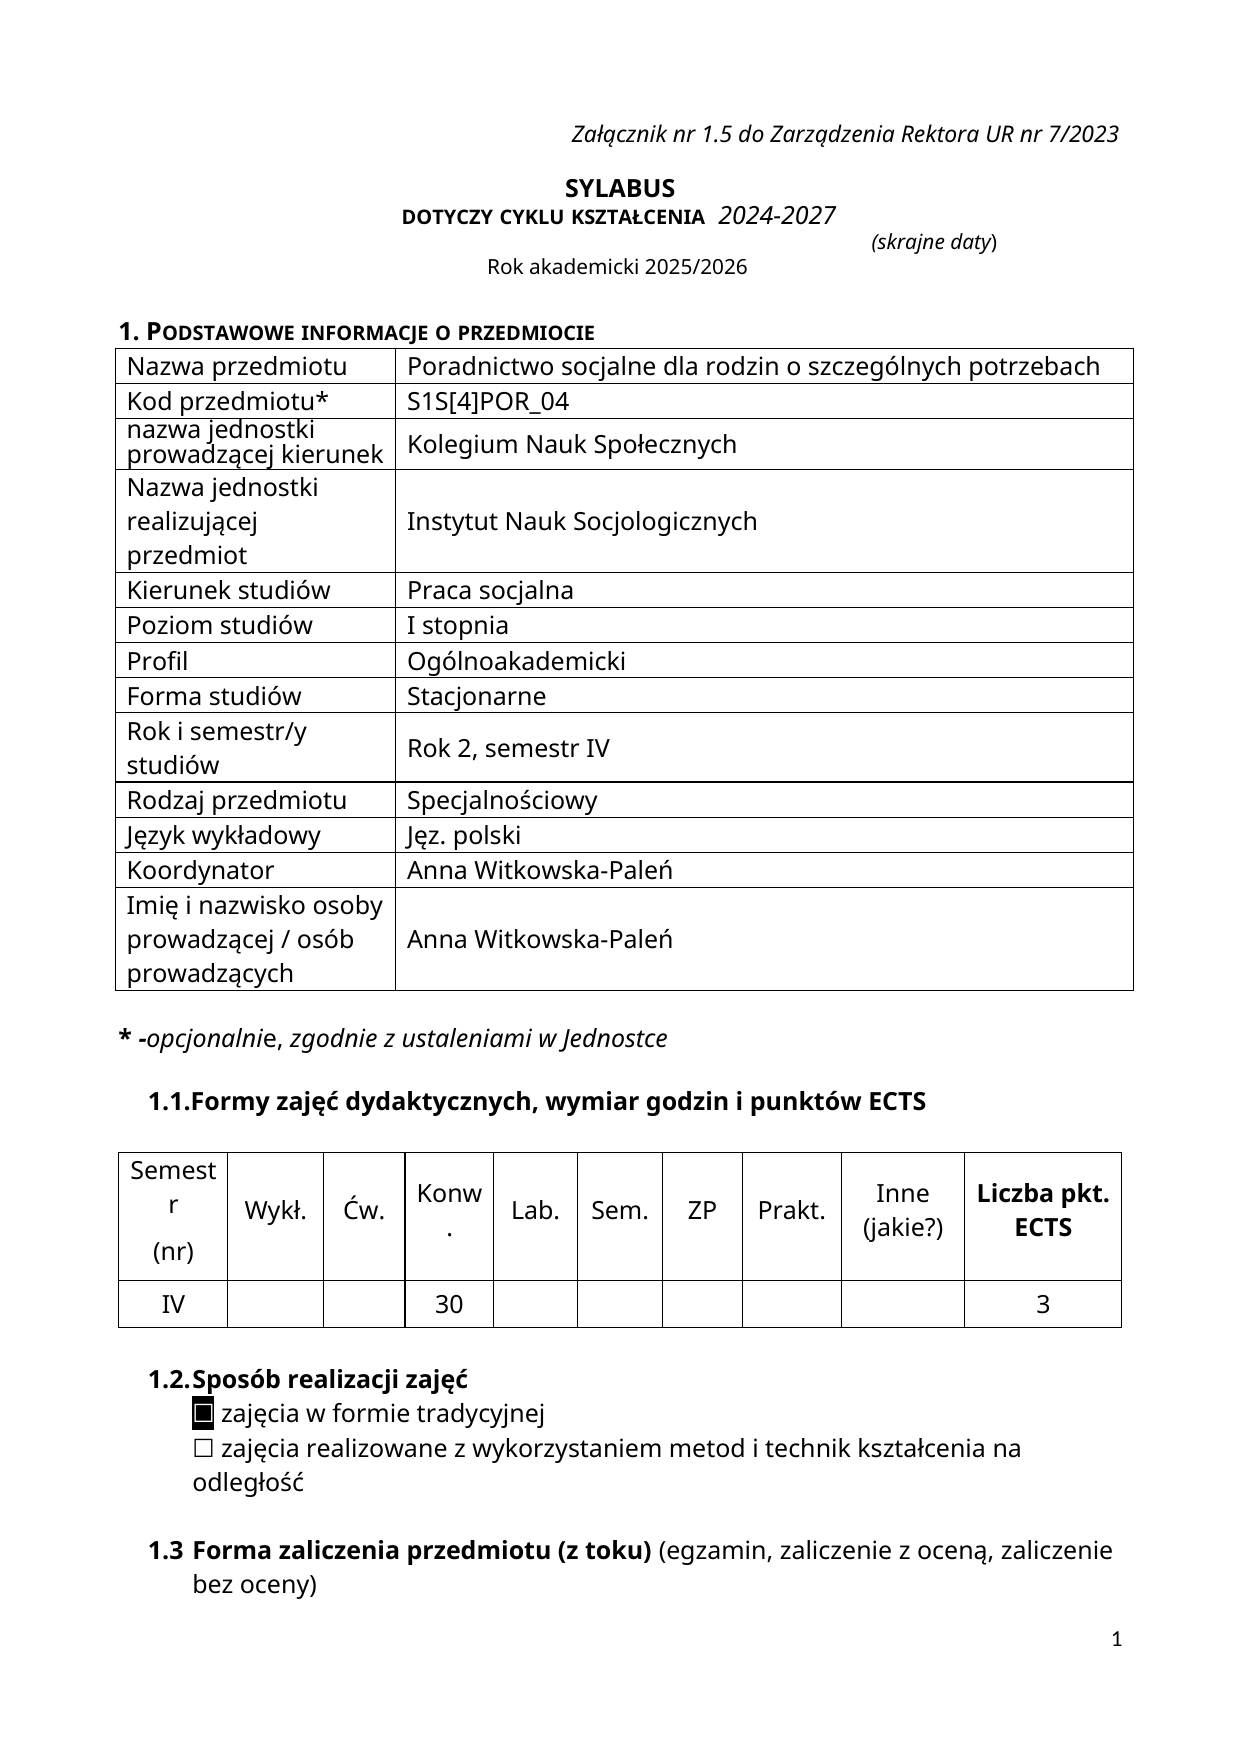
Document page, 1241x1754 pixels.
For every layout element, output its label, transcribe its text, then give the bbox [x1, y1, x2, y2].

table_cell Specjalnościowy [396, 783, 1133, 817]
table_header Liczba pkt. ECTS [965, 1153, 1121, 1280]
table_cell Anna Witkowska-Paleń [396, 853, 1133, 887]
text 1. Podstawowe informacje o przedmiocie [118, 313, 1122, 347]
table_cell 3 [965, 1281, 1121, 1327]
table_cell [228, 1281, 323, 1327]
text Rok akademicki 2025/2026 [118, 254, 1122, 279]
table_cell Imię i nazwisko osoby prowadzącej / osób prowadzących [116, 888, 395, 990]
text Załącznik nr 1.5 do Zarządzenia Rektora UR nr 7/2023 [118, 118, 1122, 149]
text 1.3 Forma zaliczenia przedmiotu (z toku) (egzamin, zaliczenie z oceną, zaliczenie bez oceny) [148, 1532, 1122, 1601]
table_header Nazwa przedmiotu [116, 349, 395, 382]
table_cell 30 [406, 1281, 493, 1327]
table_cell Poziom studiów [116, 608, 395, 642]
table_header ZP [663, 1153, 742, 1280]
text (skrajne daty) [118, 229, 1122, 254]
table_cell Rodzaj przedmiotu [116, 783, 395, 817]
table_cell Nazwa jednostki realizującej przedmiot [116, 470, 395, 572]
text SYLABUS [118, 170, 1122, 204]
table_cell Profil [116, 643, 395, 677]
text ☐ zajęcia realizowane z wykorzystaniem metod i technik kształcenia na odległość [192, 1430, 1122, 1498]
table_header Lab. [494, 1153, 577, 1280]
table_header Semestr (nr) [119, 1153, 227, 1280]
table_cell Kierunek studiów [116, 573, 395, 607]
table_cell [494, 1281, 577, 1327]
table_cell nazwa jednostki prowadzącej kierunek [116, 419, 395, 469]
table_header Ćw. [324, 1153, 404, 1280]
table_cell I stopnia [396, 608, 1133, 642]
table_cell [842, 1281, 964, 1327]
table_cell Jęz. polski [396, 818, 1133, 852]
table_cell [578, 1281, 662, 1327]
table_cell Koordynator [116, 853, 395, 887]
table_cell Instytut Nauk Socjologicznych [396, 470, 1133, 572]
table_header Sem. [578, 1153, 662, 1280]
table_cell Kolegium Nauk Społecznych [396, 419, 1133, 469]
table_cell Stacjonarne [396, 678, 1133, 712]
text 1.2. Sposób realizacji zajęć [148, 1362, 1122, 1396]
table_cell S1S[4]POR_04 [396, 384, 1133, 418]
table_header Prakt. [743, 1153, 841, 1280]
table_header Wykł. [228, 1153, 323, 1280]
table_cell [743, 1281, 841, 1327]
table_cell Język wykładowy [116, 818, 395, 852]
table_cell Anna Witkowska-Paleń [396, 888, 1133, 990]
table_cell Rok 2, semestr IV [396, 713, 1133, 781]
table_header Inne (jakie?) [842, 1153, 964, 1280]
table_cell Forma studiów [116, 678, 395, 712]
table_cell [324, 1281, 404, 1327]
text 1.1.Formy zajęć dydaktycznych, wymiar godzin i punktów ECTS [148, 1083, 1122, 1117]
table_cell Rok i semestr/y studiów [116, 713, 395, 781]
text ☐ zajęcia w formie tradycyjnej [214, 1396, 1122, 1430]
text * -opcjonalnie, zgodnie z ustaleniami w Jednostce [118, 1020, 1122, 1054]
table_cell IV [119, 1281, 227, 1327]
table_cell Praca socjalna [396, 573, 1133, 607]
table_cell Kod przedmiotu* [116, 384, 395, 418]
table_cell [663, 1281, 742, 1327]
text dotyczy cyklu kształcenia 2024-2027 [118, 204, 1122, 229]
table_header Poradnictwo socjalne dla rodzin o szczególnych potrzebach [396, 349, 1133, 382]
table_cell Ogólnoakademicki [396, 643, 1133, 677]
table_header Konw. [406, 1153, 493, 1280]
